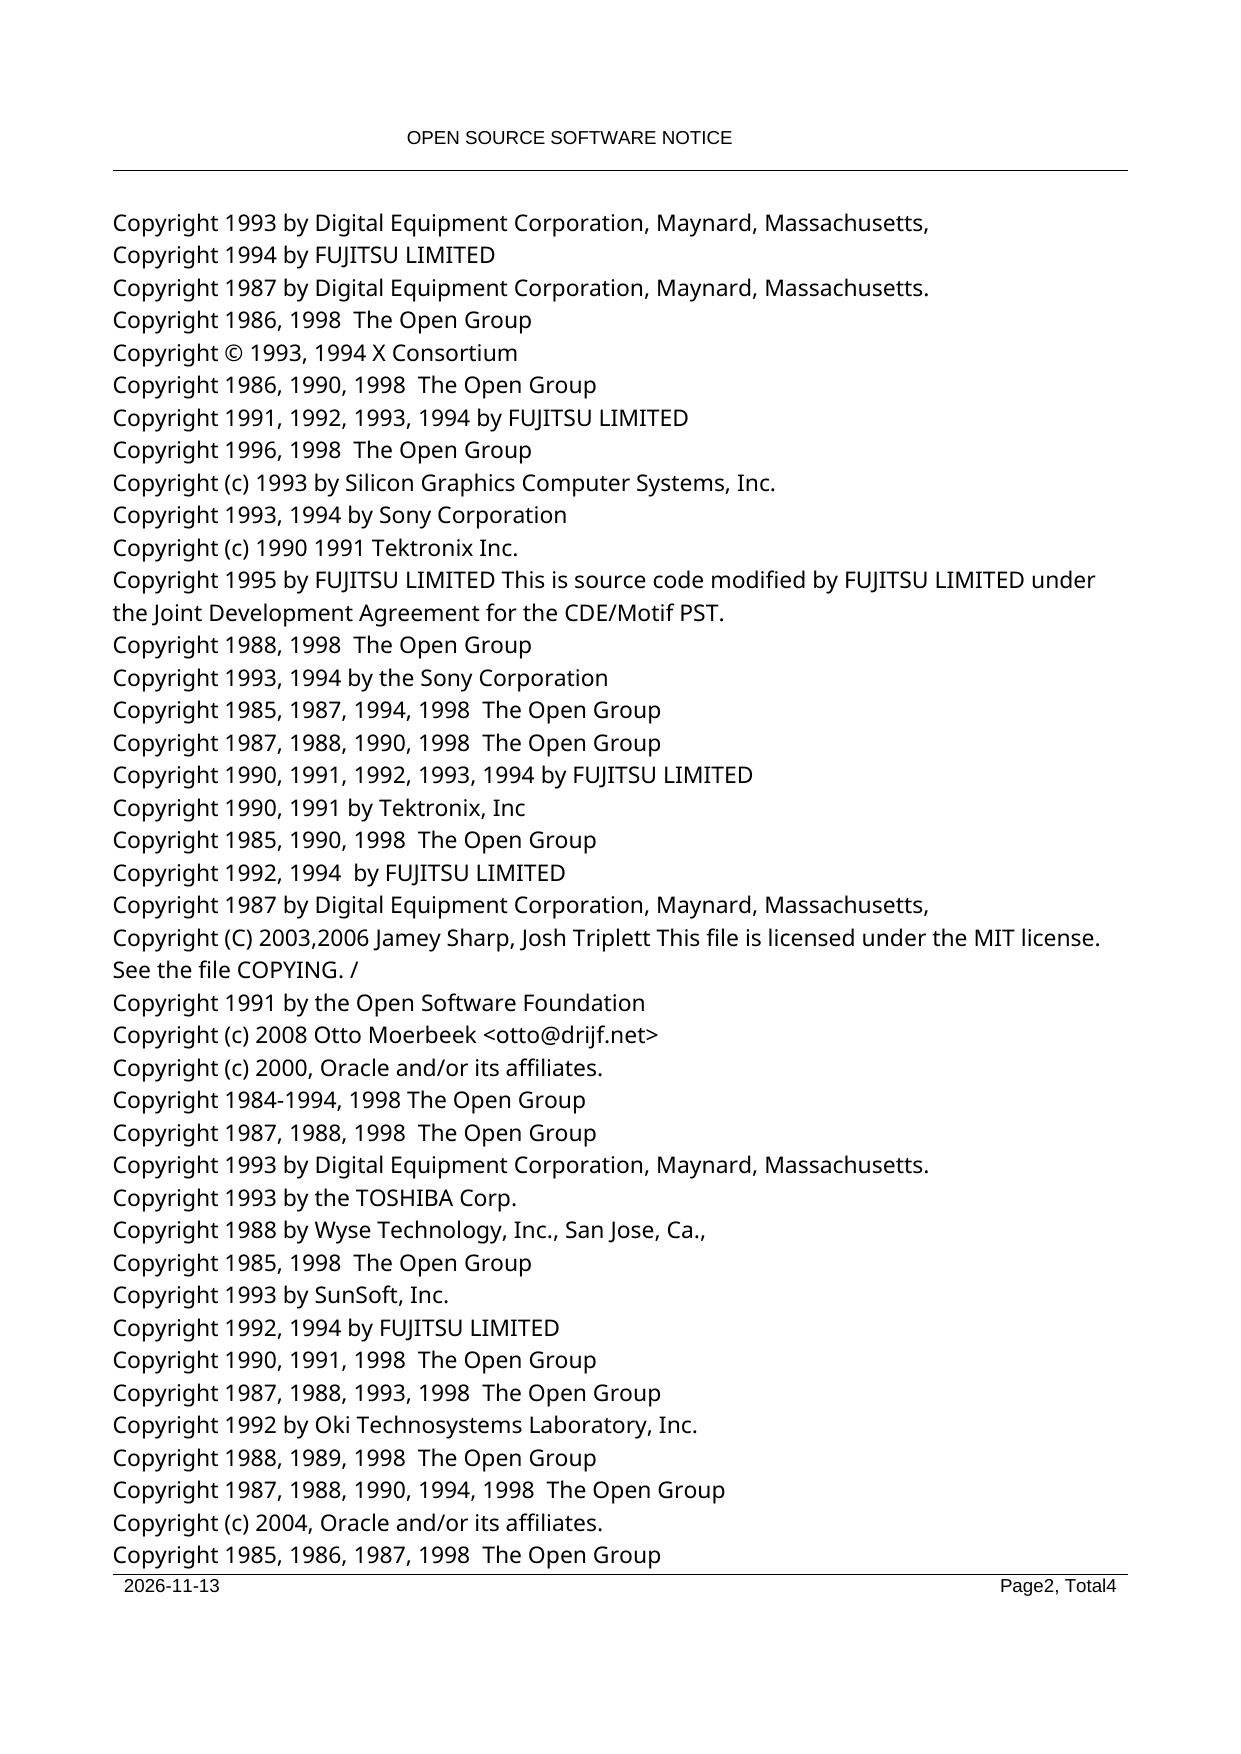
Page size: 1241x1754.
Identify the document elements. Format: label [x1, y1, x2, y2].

text [112, 206, 1128, 1571]
